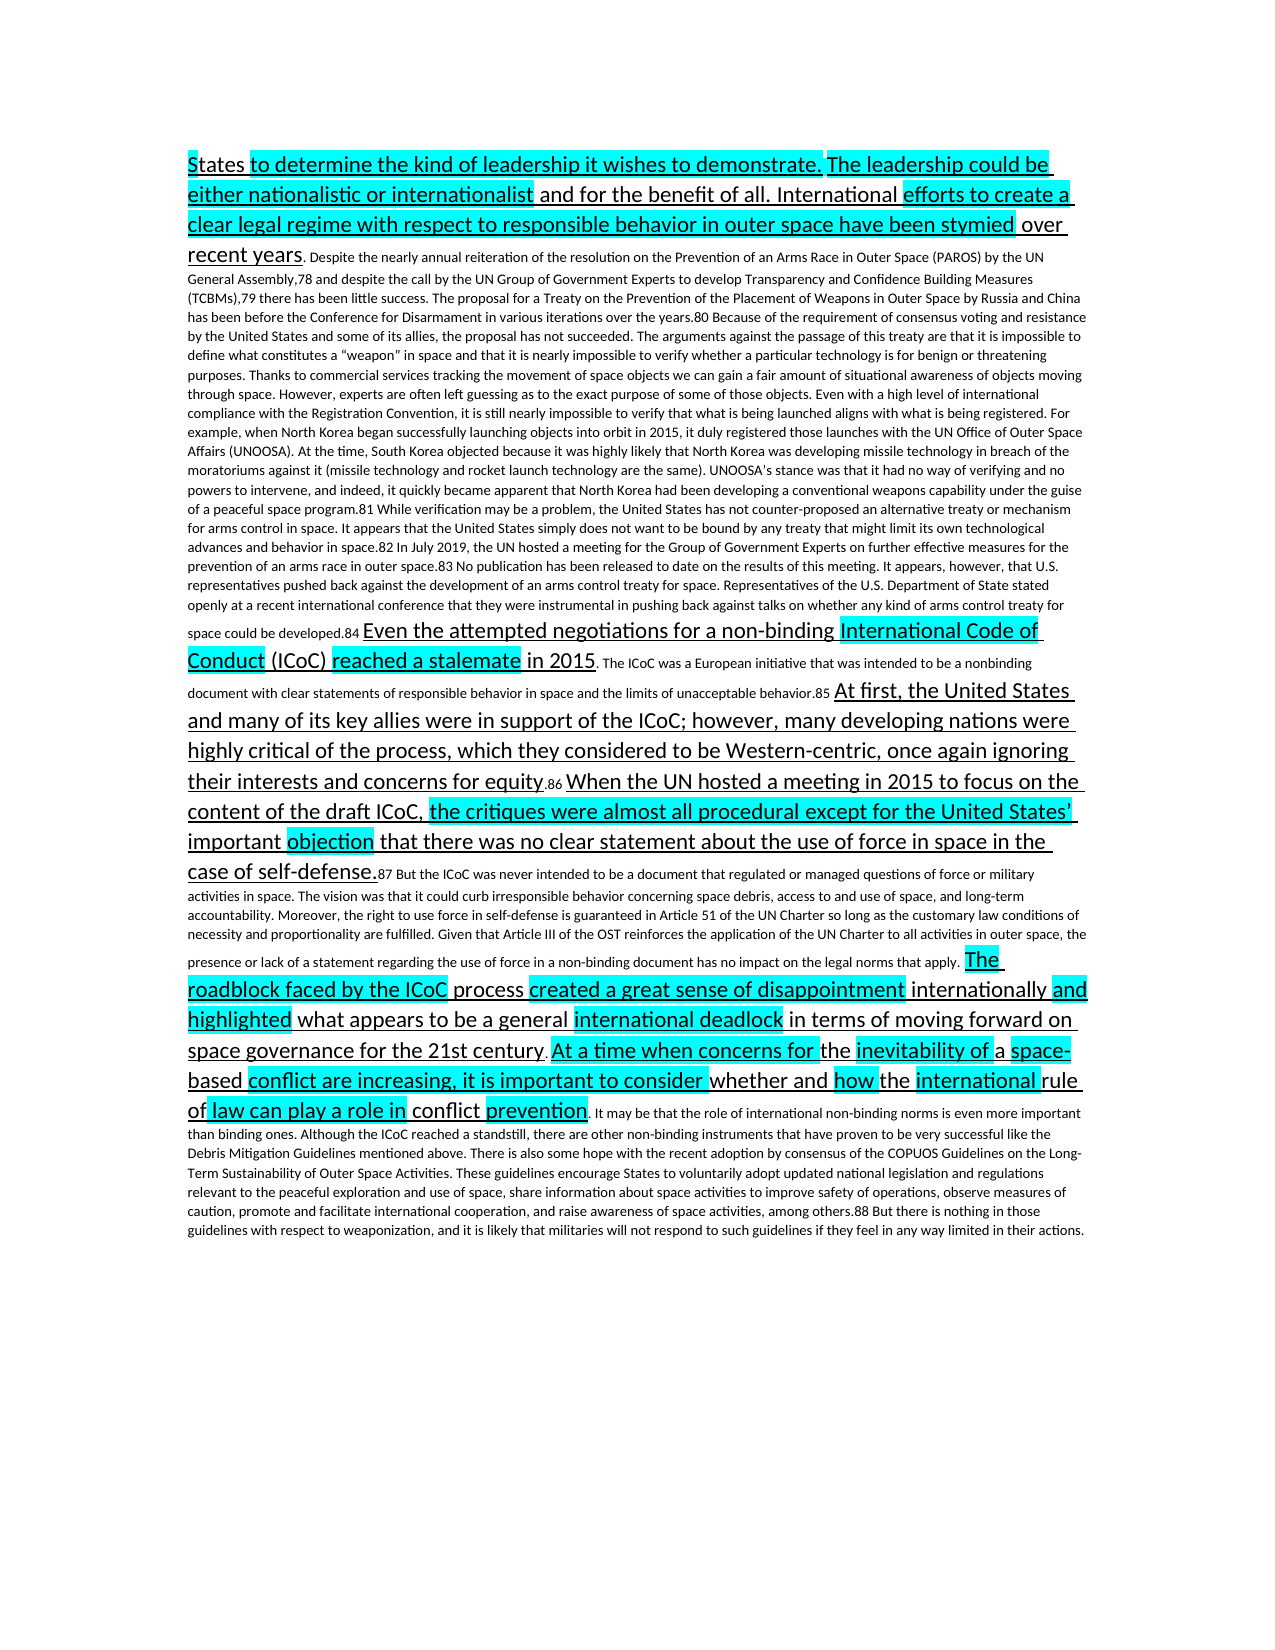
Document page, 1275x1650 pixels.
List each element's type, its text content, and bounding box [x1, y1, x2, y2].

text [187, 150, 1087, 999]
